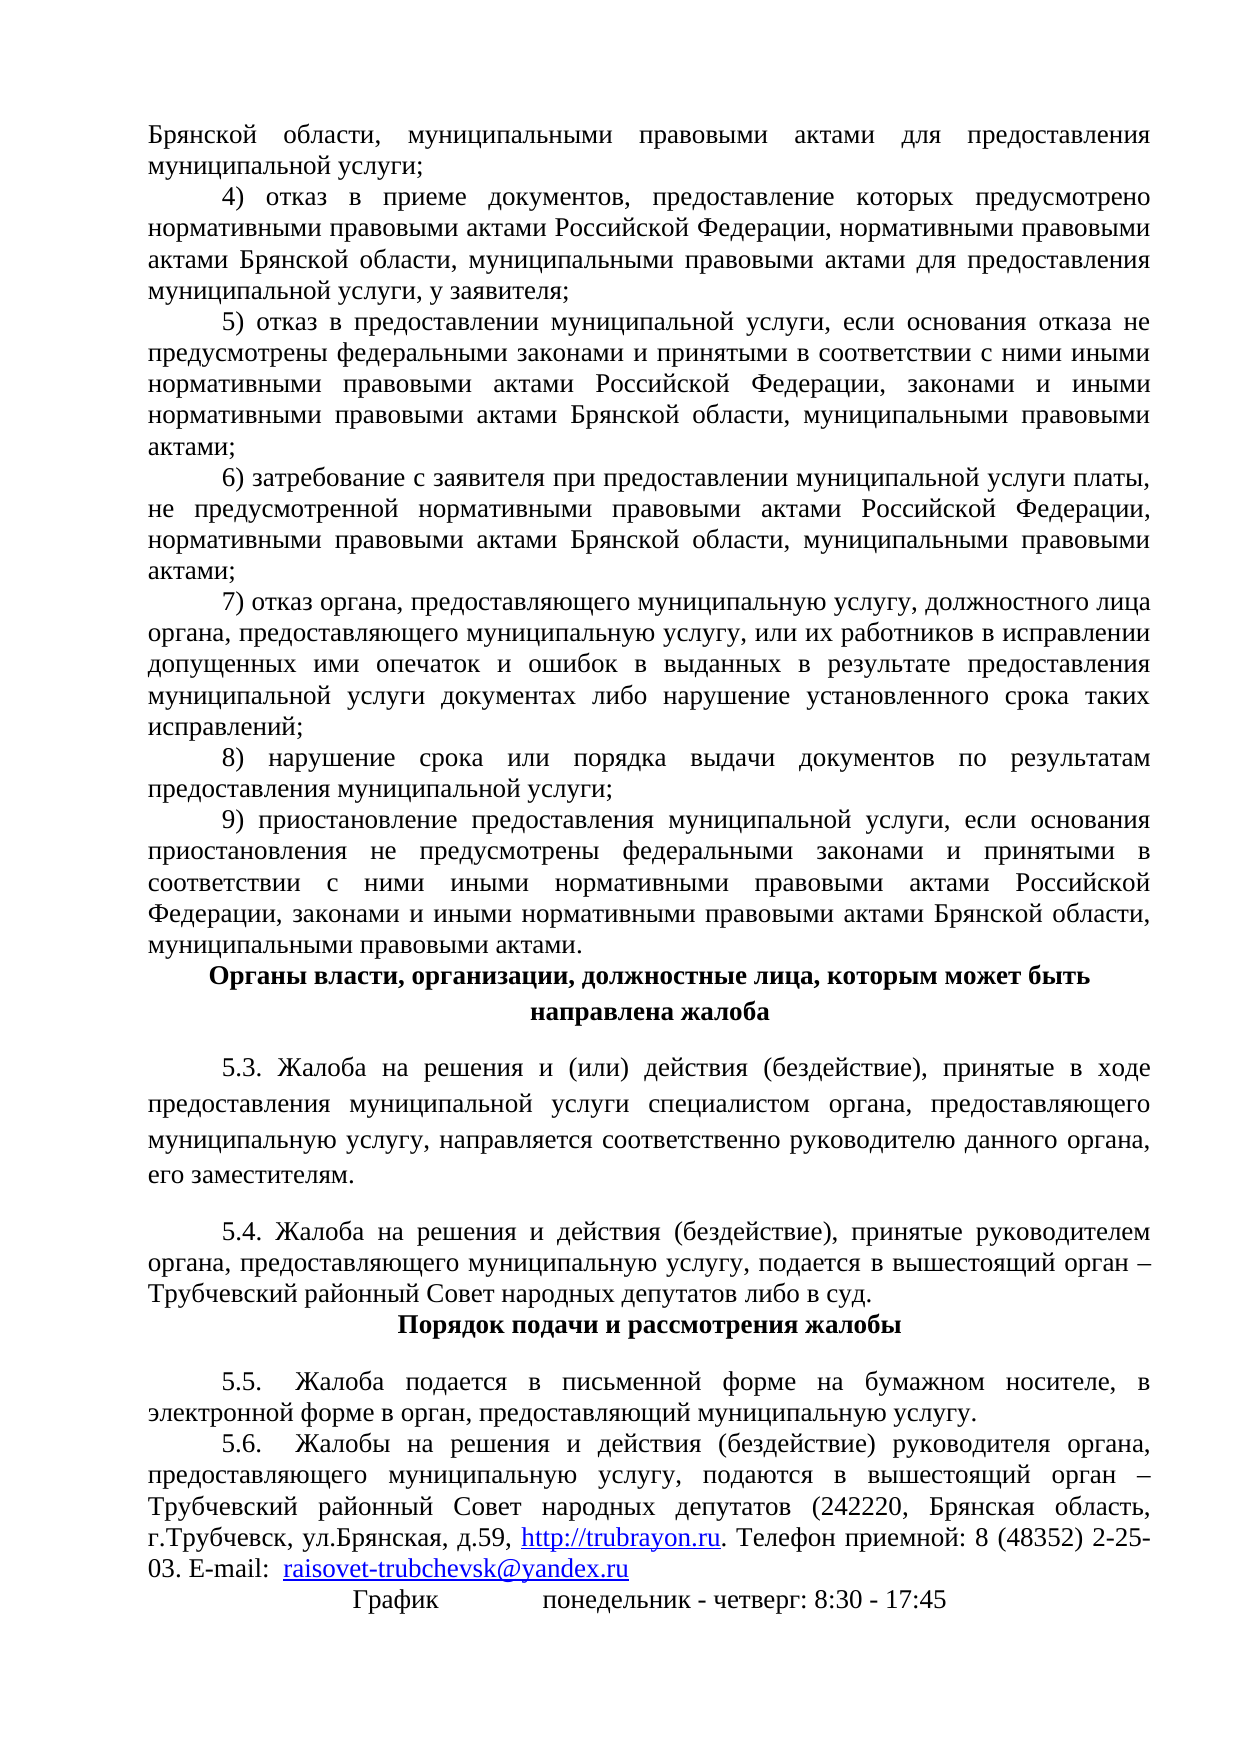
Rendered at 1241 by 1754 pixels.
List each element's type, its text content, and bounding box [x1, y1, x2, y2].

text 5.4. Жалоба на решения и действия (бездействие), принятые руководителем органа, предоставляющего муниципальную услугу, подается в вышестоящий орган – Трубчевский районный Совет народных депутатов либо в суд. [148, 1215, 1152, 1308]
list Жалобы на решения и действия (бездействие) руководителя органа, предоставляющего муниципальную услугу, подаются в вышестоящий орган – Трубчевский районный Совет народных депутатов (242220, Брянская область, г.Трубчевск, ул.Брянская, д.59, http://trubrayon.ru. Телефон приемной: 8 (48352) 2-25-03. E-mail: raisovet-trubchevsk@yandex.ru [148, 1427, 1152, 1583]
text 5) отказ в предоставлении муниципальной услуги, если основания отказа не предусмотрены федеральными законами и принятыми в соответствии с ними иными нормативными правовыми актами Российской Федерации, законами и иными нормативными правовыми актами Брянской области, муниципальными правовыми актами; [148, 305, 1152, 461]
text 8) нарушение срока или порядка выдачи документов по результатам предоставления муниципальной услуги; [148, 741, 1152, 803]
text 4) отказ в приеме документов, предоставление которых предусмотрено нормативными правовыми актами Российской Федерации, нормативными правовыми актами Брянской области, муниципальными правовыми актами для предоставления муниципальной услуги, у заявителя; [148, 180, 1152, 305]
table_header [543, 1583, 947, 1614]
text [148, 118, 1152, 180]
text Органы власти, организации, должностные лица, которым может быть направлена жалоба [148, 959, 1152, 1026]
text 6) затребование с заявителя при предоставлении муниципальной услуги платы, не предусмотренной нормативными правовыми актами Российской Федерации, нормативными правовыми актами Брянской области, муниципальными правовыми актами; [148, 461, 1152, 585]
table_header График работы: [352, 1583, 536, 1614]
text 7) отказ органа, предоставляющего муниципальную услугу, должностного лица органа, предоставляющего муниципальную услугу, или их работников в исправлении допущенных ими опечаток и ошибок в выданных в результате предоставления муниципальной услуги документах либо нарушение установленного срока таких исправлений; [148, 585, 1152, 741]
text Порядок подачи и рассмотрения жалобы [148, 1308, 1152, 1340]
list Жалоба подается в письменной форме на бумажном носителе, в электронной форме в орган, предоставляющий муниципальную услугу. [148, 1365, 1152, 1427]
text 5.3. Жалоба на решения и (или) действия (бездействие), принятые в ходе предоставления муниципальной услуги специалистом органа, предоставляющего муниципальную услугу, направляется соответственно руководителю данного органа, его заместителям. [148, 1051, 1152, 1190]
text 9) приостановление предоставления муниципальной услуги, если основания приостановления не предусмотрены федеральными законами и принятыми в соответствии с ними иными нормативными правовыми актами Российской Федерации, законами и иными нормативными правовыми актами Брянской области, муниципальными правовыми актами. [148, 803, 1152, 959]
table_header [536, 1583, 542, 1614]
